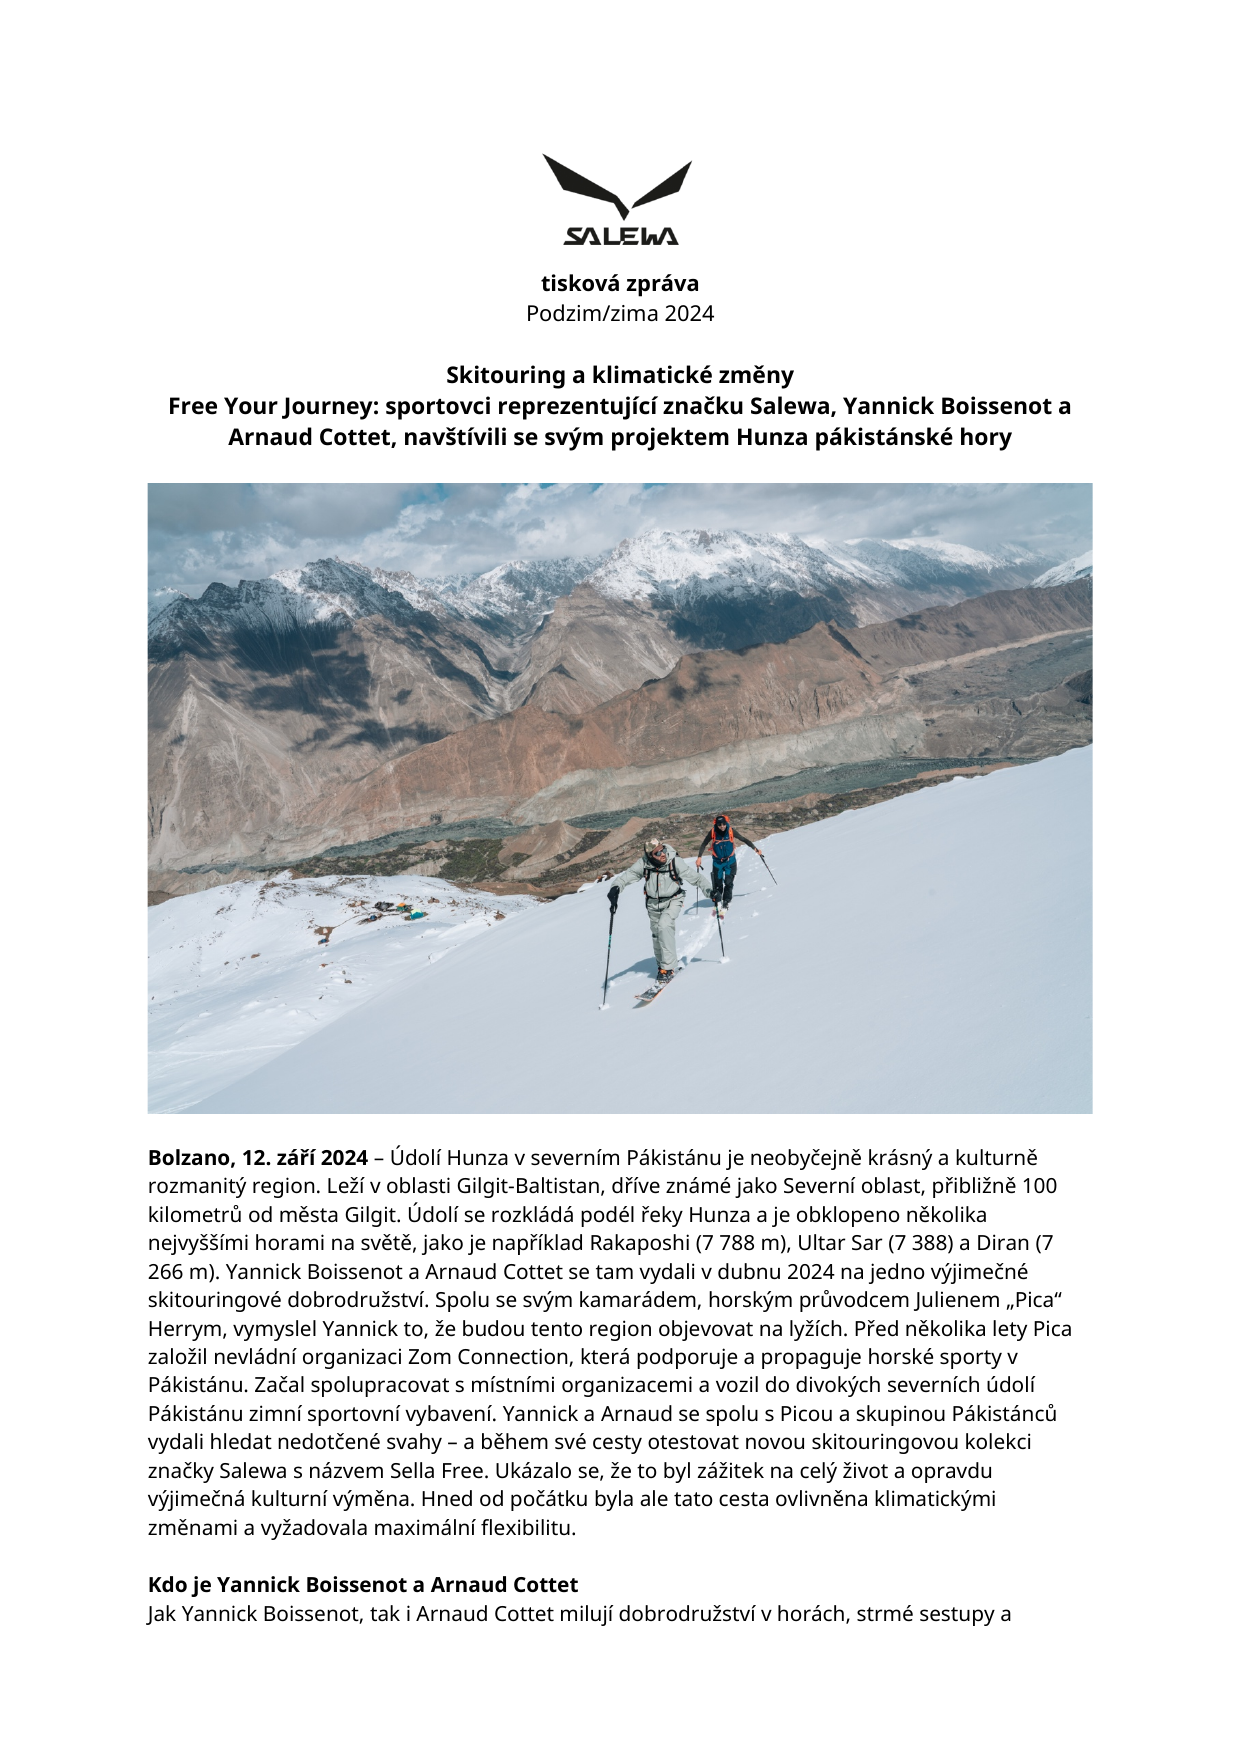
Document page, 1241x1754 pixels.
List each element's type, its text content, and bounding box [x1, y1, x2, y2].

text Skitouring a klimatické změny [148, 359, 1093, 390]
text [148, 1570, 1093, 1627]
text Podzim/zima 2024 [148, 298, 1093, 327]
picture [495, 147, 745, 268]
text Bolzano, 12. září 2024 – Údolí Hunza v severním Pákistánu je neobyčejně krásný a kulturně rozmanitý region. Leží v oblasti Gilgit-Baltistan, dříve známé jako Severní oblast, přibližně 100 kilometrů od města Gilgit. Údolí se rozkládá podél řeky Hunza a je obklopeno několika nejvyššími horami na světě, jako je například Rakaposhi (7 788 m), Ultar Sar (7 388) a Diran (7 266 m). Yannick Boissenot a Arnaud Cottet se tam vydali v dubnu 2024 na jedno výjimečné skitouringové dobrodružství. Spolu se svým kamarádem, horským průvodcem Julienem „Pica“ Herrym, vymyslel Yannick to, že budou tento region objevovat na lyžích. Před několika lety Pica založil nevládní organizaci Zom Connection, která podporuje a propaguje horské sporty v Pákistánu. Začal spolupracovat s místními organizacemi a vozil do divokých severních údolí Pákistánu zimní sportovní vybavení. Yannick a Arnaud se spolu s Picou a skupinou Pákistánců vydali hledat nedotčené svahy – a během své cesty otestovat novou skitouringovou kolekci značky Salewa s názvem Sella Free. Ukázalo se, že to byl zážitek na celý život a opravdu výjimečná kulturní výměna. Hned od počátku byla ale tato cesta ovlivněna klimatickými změnami a vyžadovala maximální flexibilitu. [148, 1143, 1093, 1541]
picture [147, 483, 1093, 1114]
text Free Your Journey: sportovci reprezentující značku Salewa, Yannick Boissenot a Arnaud Cottet, navštívili se svým projektem Hunza pákistánské hory [148, 390, 1093, 452]
text tisková zpráva [148, 268, 1093, 298]
